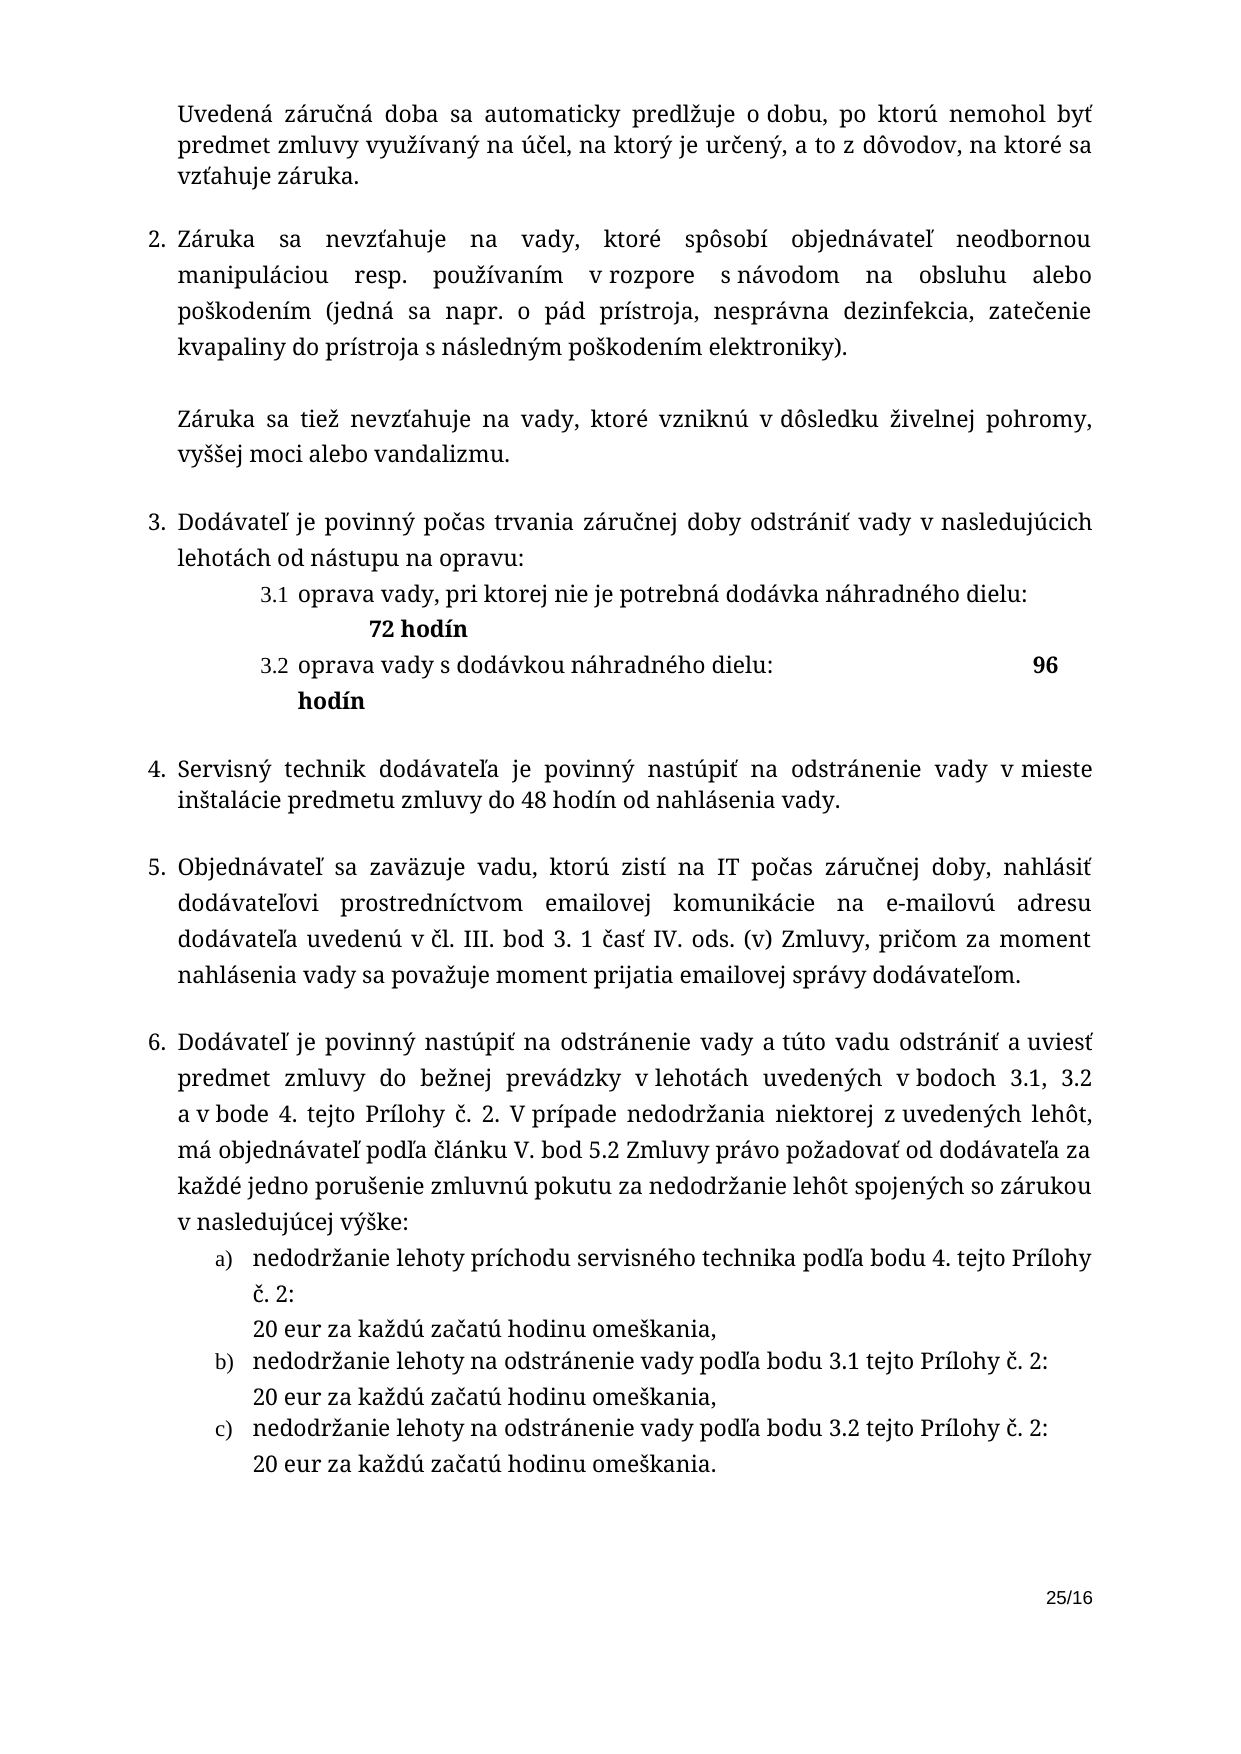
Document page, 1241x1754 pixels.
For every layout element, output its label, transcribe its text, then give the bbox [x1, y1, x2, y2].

list nedodržanie lehoty na odstránenie vady podľa bodu 3.2 tejto Prílohy č. 2: [215, 1412, 1092, 1443]
list Servisný technik dodávateľa je povinný nastúpiť na odstránenie vady v mieste inštalácie predmetu zmluvy do 48 hodín od nahlásenia vady. [148, 752, 1092, 815]
list nedodržanie lehoty príchodu servisného technika podľa bodu 4. tejto Prílohy č. 2: [215, 1242, 1092, 1309]
list oprava vady s dodávkou náhradného dielu: 96 hodín [260, 649, 1092, 717]
list Záruka sa nevzťahuje na vady, ktoré spôsobí objednávateľ neodbornou manipuláciou resp. používaním v rozpore s návodom na obsluhu alebo poškodením (jedná sa napr. o pád prístroja, nesprávna dezinfekcia, zatečenie kvapaliny do prístroja s následným poškodením elektroniky). [148, 223, 1092, 362]
text Uvedená záručná doba sa automaticky predlžuje o dobu, po ktorú nemohol byť predmet zmluvy využívaný na účel, na ktorý je určený, a to z dôvodov, na ktoré sa vzťahuje záruka. [177, 98, 1092, 192]
list 20 eur za každú začatú hodinu omeškania, [252, 1381, 1092, 1412]
list nedodržanie lehoty na odstránenie vady podľa bodu 3.1 tejto Prílohy č. 2: [215, 1345, 1092, 1376]
list Záruka sa tiež nevzťahuje na vady, ktoré vzniknú v dôsledku živelnej pohromy, vyššej moci alebo vandalizmu. [177, 402, 1092, 470]
list oprava vady, pri ktorej nie je potrebná dodávka náhradného dielu: 72 hodín [260, 577, 1092, 645]
list Objednávateľ sa zaväzuje vadu, ktorú zistí na IT počas záručnej doby, nahlásiť dodávateľovi prostredníctvom emailovej komunikácie na e-mailovú adresu dodávateľa uvedenú v čl. III. bod 3. 1 časť IV. ods. (v) Zmluvy, pričom za moment nahlásenia vady sa považuje moment prijatia emailovej správy dodávateľom. [148, 851, 1092, 990]
list 20 eur za každú začatú hodinu omeškania. [252, 1448, 1092, 1479]
list Dodávateľ je povinný nastúpiť na odstránenie vady a túto vadu odstrániť a uviesť predmet zmluvy do bežnej prevádzky v lehotách uvedených v bodoch 3.1, 3.2 a v bode 4. tejto Prílohy č. 2. V prípade nedodržania niektorej z uvedených lehôt, má objednávateľ podľa článku V. bod 5.2 Zmluvy právo požadovať od dodávateľa za každé jedno porušenie zmluvnú pokutu za nedodržanie lehôt spojených so zárukou v nasledujúcej výške: [148, 1026, 1092, 1237]
list Dodávateľ je povinný počas trvania záručnej doby odstrániť vady v nasledujúcich lehotách od nástupu na opravu: [148, 506, 1092, 573]
list 20 eur za každú začatú hodinu omeškania, [252, 1313, 1092, 1345]
